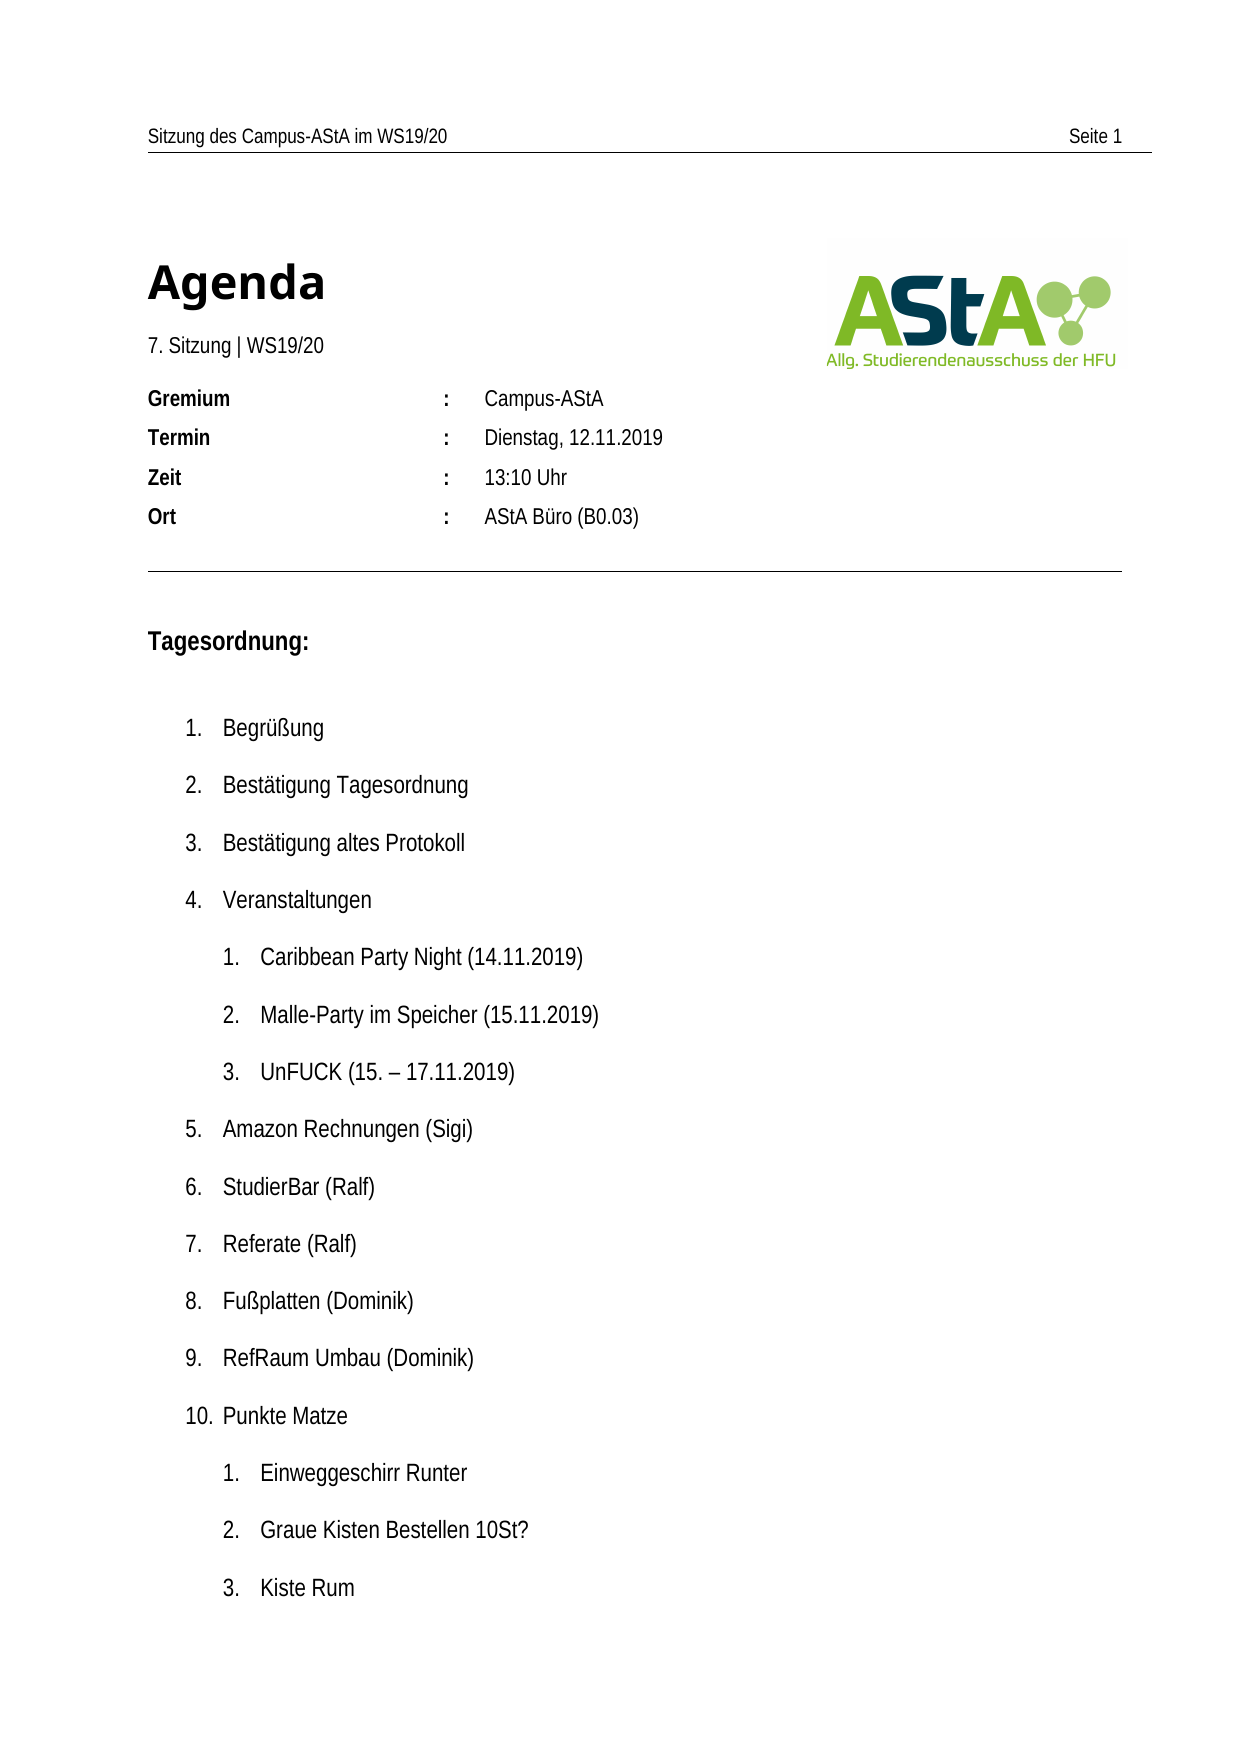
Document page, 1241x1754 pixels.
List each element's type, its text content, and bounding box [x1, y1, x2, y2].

list UnFUCK (15. – 17.11.2019) [223, 1057, 1122, 1086]
list RefRaum Umbau (Dominik) [185, 1343, 1122, 1372]
list Bestätigung altes Protokoll [185, 828, 1122, 856]
text 7. Sitzung | WS19/20 [148, 332, 826, 358]
text Tagesordnung: [148, 625, 1122, 656]
text Gremium : Campus-AStA [148, 385, 1122, 411]
list Graue Kisten Bestellen 10St? [223, 1515, 1122, 1544]
list Malle-Party im Speicher (15.11.2019) [223, 1000, 1122, 1028]
list Caribbean Party Night (14.11.2019) [223, 942, 1122, 971]
list Begrüßung [185, 713, 1122, 742]
text Agenda [148, 249, 826, 313]
list Amazon Rechnungen (Sigi) [185, 1114, 1122, 1143]
list Bestätigung Tagesordnung [185, 771, 1122, 799]
list Veranstaltungen [185, 885, 1122, 914]
list Referate (Ralf) [185, 1229, 1122, 1257]
picture [826, 238, 1129, 369]
list Fußplatten (Dominik) [185, 1286, 1122, 1315]
list Kiste Rum [223, 1573, 1122, 1601]
text Termin : Dienstag, 12.11.2019 [148, 424, 1122, 451]
text Ort : AStA Büro (B0.03) [148, 503, 1122, 530]
list Einweggeschirr Runter [223, 1458, 1122, 1487]
list StudierBar (Ralf) [185, 1172, 1122, 1200]
text Zeit : 13:10 Uhr [148, 464, 1122, 490]
list Punkte Matze [185, 1401, 1122, 1429]
